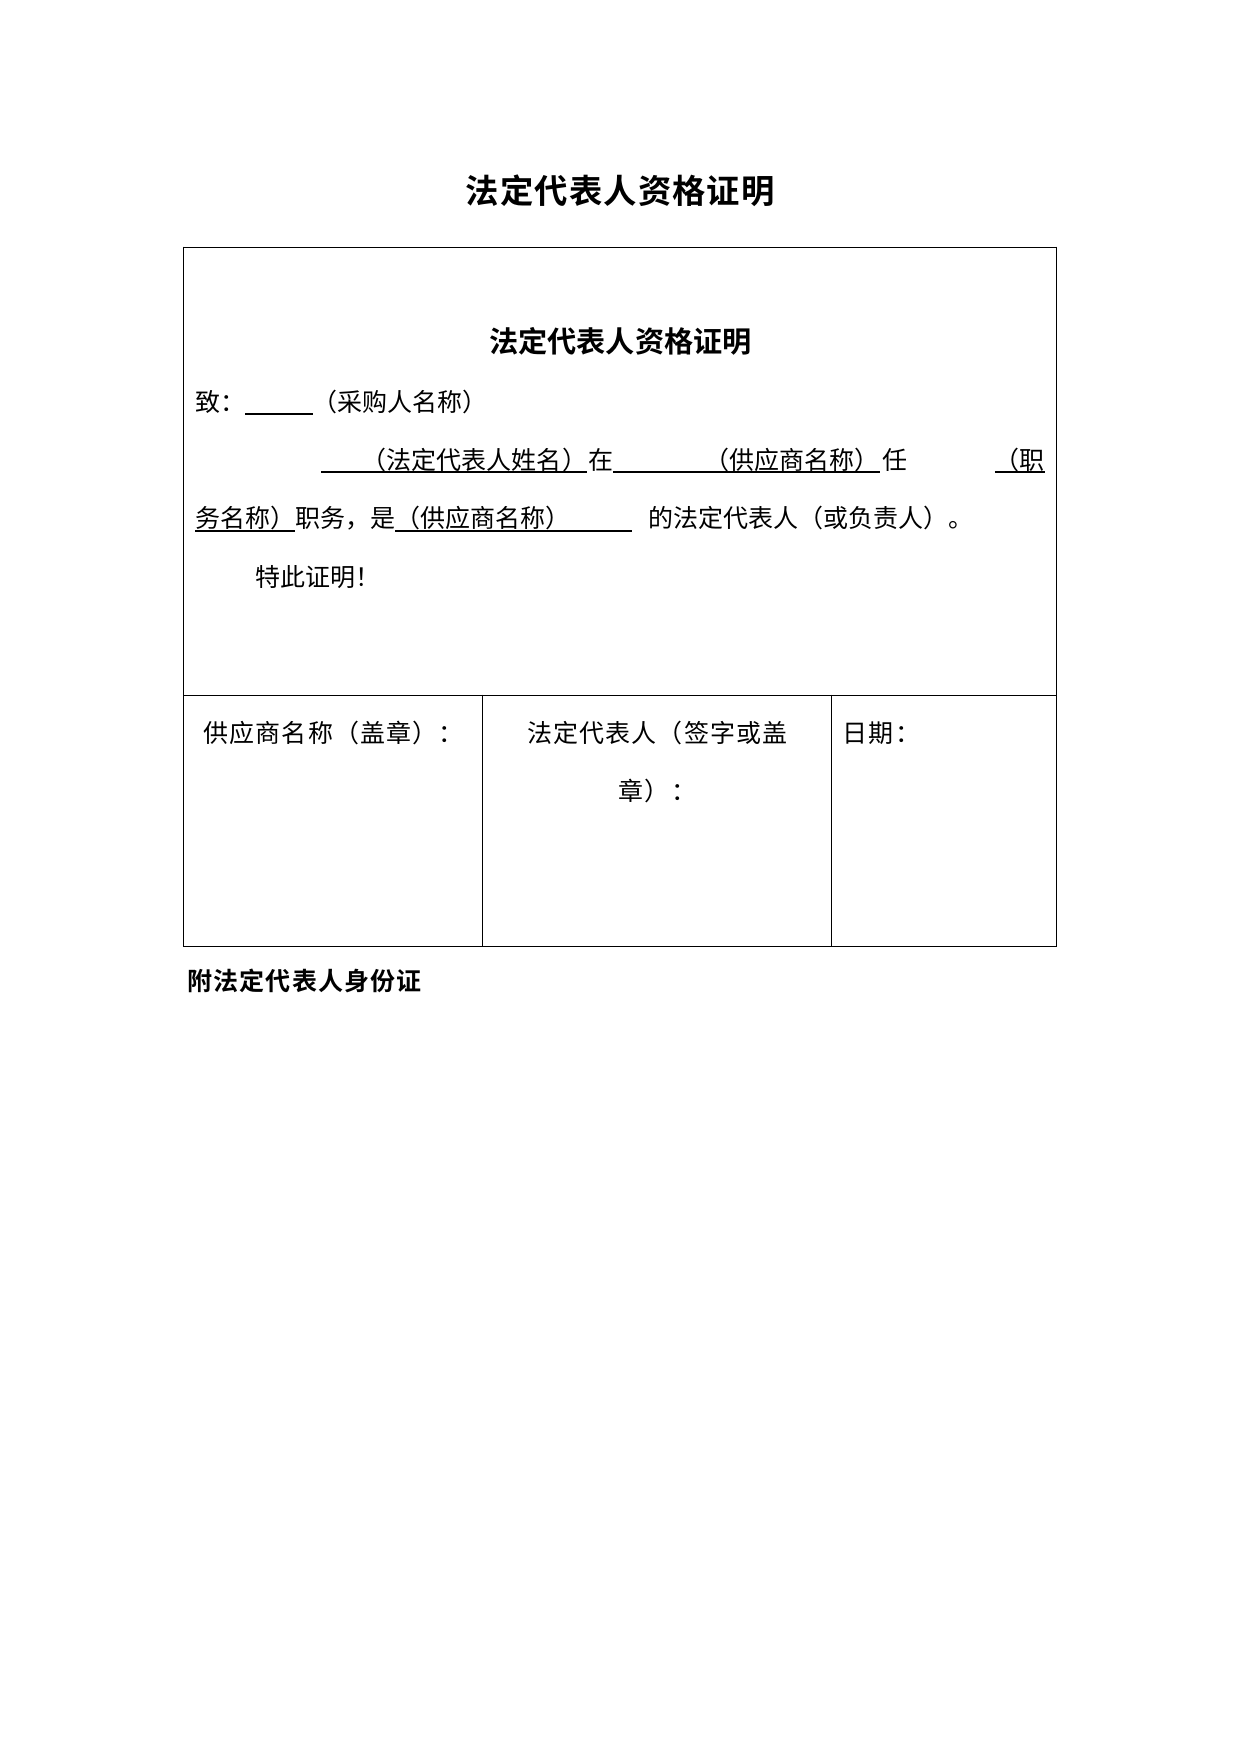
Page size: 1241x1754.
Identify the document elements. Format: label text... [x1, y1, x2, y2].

table_cell 法定代表人（签字或盖章）： [483, 696, 831, 946]
table_cell 日期： [832, 696, 1056, 946]
subtitle 法定代表人资格证明 [187, 162, 1053, 214]
table_cell 供应商名称（盖章）： [184, 696, 482, 946]
table_header 法定代表人资格证明 致： （采购人名称） （法定代表人姓名）在 （供应商名称）任 （职务名称）职务，是（供应商名称） 的法定代表人（或负责人）。 特此证明！ [184, 248, 1056, 694]
text 附法定代表人身份证 [187, 947, 1053, 1012]
